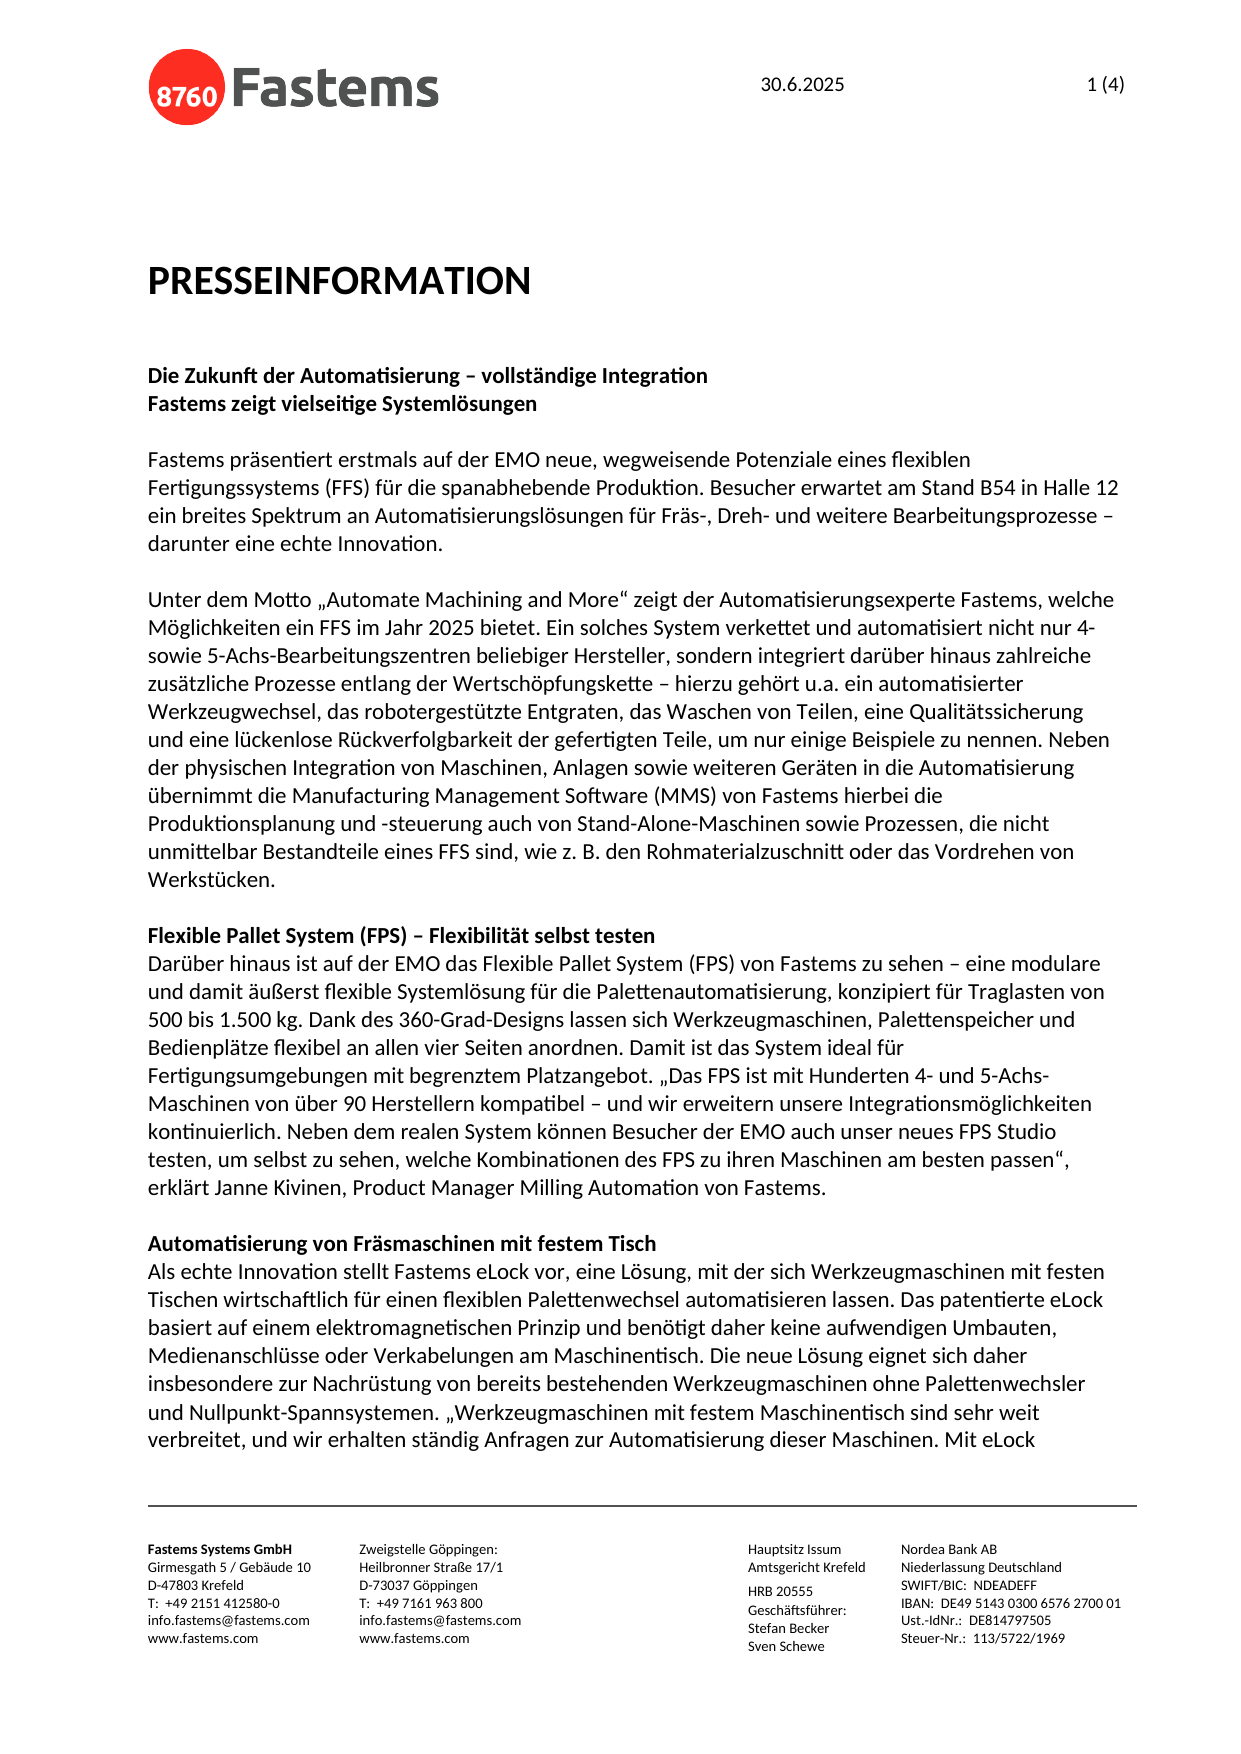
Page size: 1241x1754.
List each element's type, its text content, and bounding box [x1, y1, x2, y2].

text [148, 1257, 1122, 1454]
text Unter dem Motto „Automate Machining and More“ zeigt der Automatisierungsexperte Fastems, welche Möglichkeiten ein FFS im Jahr 2025 bietet. Ein solches System verkettet und automatisiert nicht nur 4- sowie 5-Achs-Bearbeitungszentren beliebiger Hersteller, sondern integriert darüber hinaus zahlreiche zusätzliche Prozesse entlang der Wertschöpfungskette – hierzu gehört u.a. ein automatisierter Werkzeugwechsel, das robotergestützte Entgraten, das Waschen von Teilen, eine Qualitätssicherung und eine lückenlose Rückverfolgbarkeit der gefertigten Teile, um nur einige Beispiele zu nennen. Neben der physischen Integration von Maschinen, Anlagen sowie weiteren Geräten in die Automatisierung übernimmt die Manufacturing Management Software (MMS) von Fastems hierbei die Produktionsplanung und -steuerung auch von Stand-Alone-Maschinen sowie Prozessen, die nicht unmittelbar Bestandteile eines FFS sind, wie z. B. den Rohmaterialzuschnitt oder das Vordrehen von Werkstücken. [148, 585, 1122, 893]
text Darüber hinaus ist auf der EMO das Flexible Pallet System (FPS) von Fastems zu sehen – eine modulare und damit äußerst flexible Systemlösung für die Palettenautomatisierung, konzipiert für Traglasten von 500 bis 1.500 kg. Dank des 360-Grad-Designs lassen sich Werkzeugmaschinen, Palettenspeicher und Bedienplätze flexibel an allen vier Seiten anordnen. Damit ist das System ideal für Fertigungsumgebungen mit begrenztem Platzangebot. „Das FPS ist mit Hunderten 4- und 5-Achs-Maschinen von über 90 Herstellern kompatibel – und wir erweitern unsere Integrationsmöglichkeiten kontinuierlich. Neben dem realen System können Besucher der EMO auch unser neues FPS Studio testen, um selbst zu sehen, welche Kombinationen des FPS zu ihren Maschinen am besten passen“, erklärt Janne Kivinen, Product Manager Milling Automation von Fastems. [148, 949, 1122, 1201]
text Die Zukunft der Automatisierung – vollständige Integration [148, 361, 1122, 389]
picture [147, 47, 439, 127]
text Fastems zeigt vielseitige Systemlösungen [148, 389, 1122, 417]
text PRESSEINFORMATION [148, 254, 1122, 305]
text Automatisierung von Fräsmaschinen mit festem Tisch [148, 1229, 1122, 1257]
text Fastems präsentiert erstmals auf der EMO neue, wegweisende Potenziale eines flexiblen Fertigungssystems (FFS) für die spanabhebende Produktion. Besucher erwartet am Stand B54 in Halle 12 ein breites Spektrum an Automatisierungslösungen für Fräs-, Dreh- und weitere Bearbeitungsprozesse – darunter eine echte Innovation. [148, 445, 1122, 557]
text Flexible Pallet System (FPS) – Flexibilität selbst testen [148, 921, 1122, 949]
